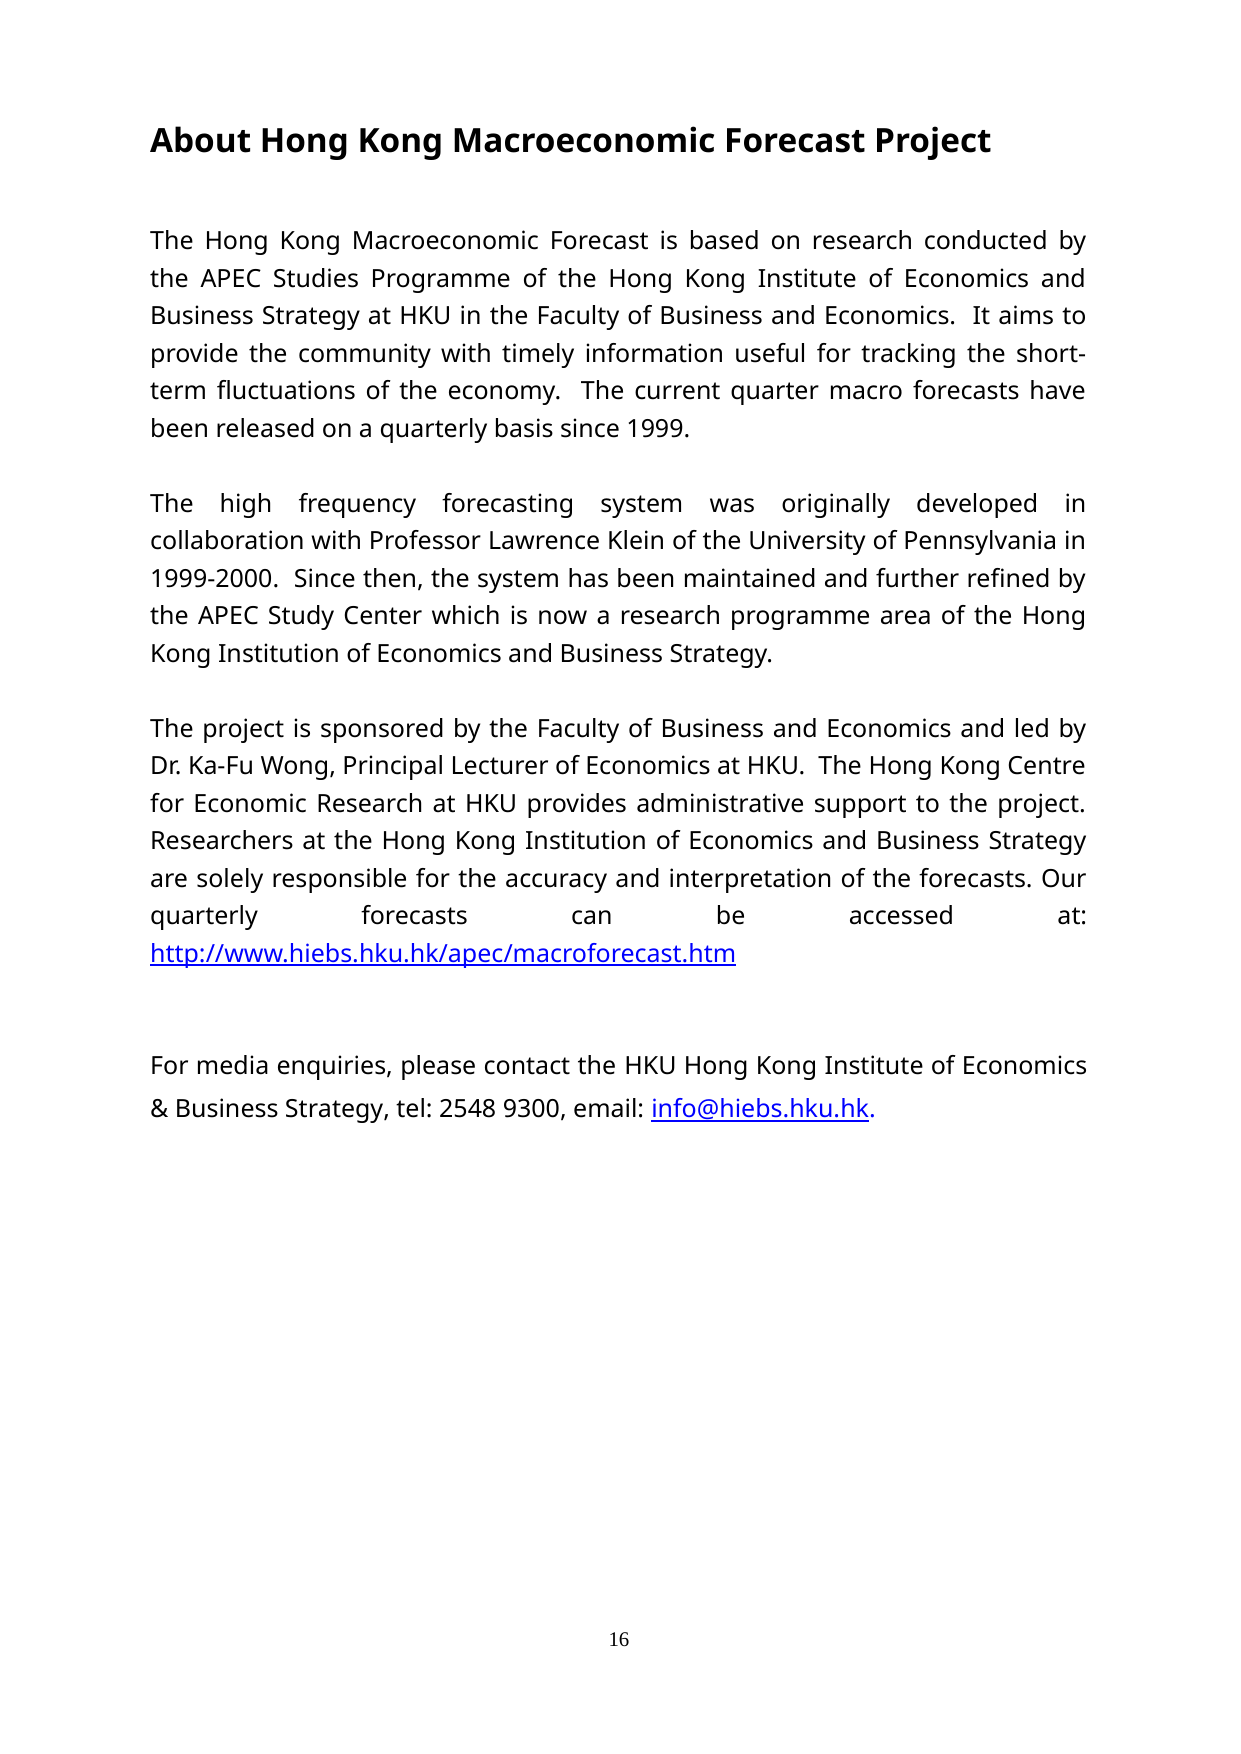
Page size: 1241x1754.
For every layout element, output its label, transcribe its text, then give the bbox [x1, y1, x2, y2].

text The project is sponsored by the Faculty of Business and Economics and led by Dr. Ka-Fu Wong, Principal Lecturer of Economics at HKU. The Hong Kong Centre for Economic Research at HKU provides administrative support to the project. Researchers at the Hong Kong Institution of Economics and Business Strategy are solely responsible for the accuracy and interpretation of the forecasts. Our quarterly forecasts can be accessed at: http://www.hiebs.hku.hk/apec/macroforecast.htm [150, 708, 1087, 971]
subtitle About Hong Kong Macroeconomic Forecast Project [150, 102, 1087, 177]
text For media enquiries, please contact the HKU Hong Kong Institute of Economics & Business Strategy, tel: 2548 9300, email: info@hiebs.hku.hk. [150, 1046, 1087, 1127]
text The high frequency forecasting system was originally developed in collaboration with Professor Lawrence Klein of the University of Pennsylvania in 1999-2000. Since then, the system has been maintained and further refined by the APEC Study Center which is now a research programme area of the Hong Kong Institution of Economics and Business Strategy. [150, 483, 1087, 671]
text The Hong Kong Macroeconomic Forecast is based on research conducted by the APEC Studies Programme of the Hong Kong Institute of Economics and Business Strategy at HKU in the Faculty of Business and Economics. It aims to provide the community with timely information useful for tracking the short-term fluctuations of the economy. The current quarter macro forecasts have been released on a quarterly basis since 1999. [150, 221, 1087, 446]
